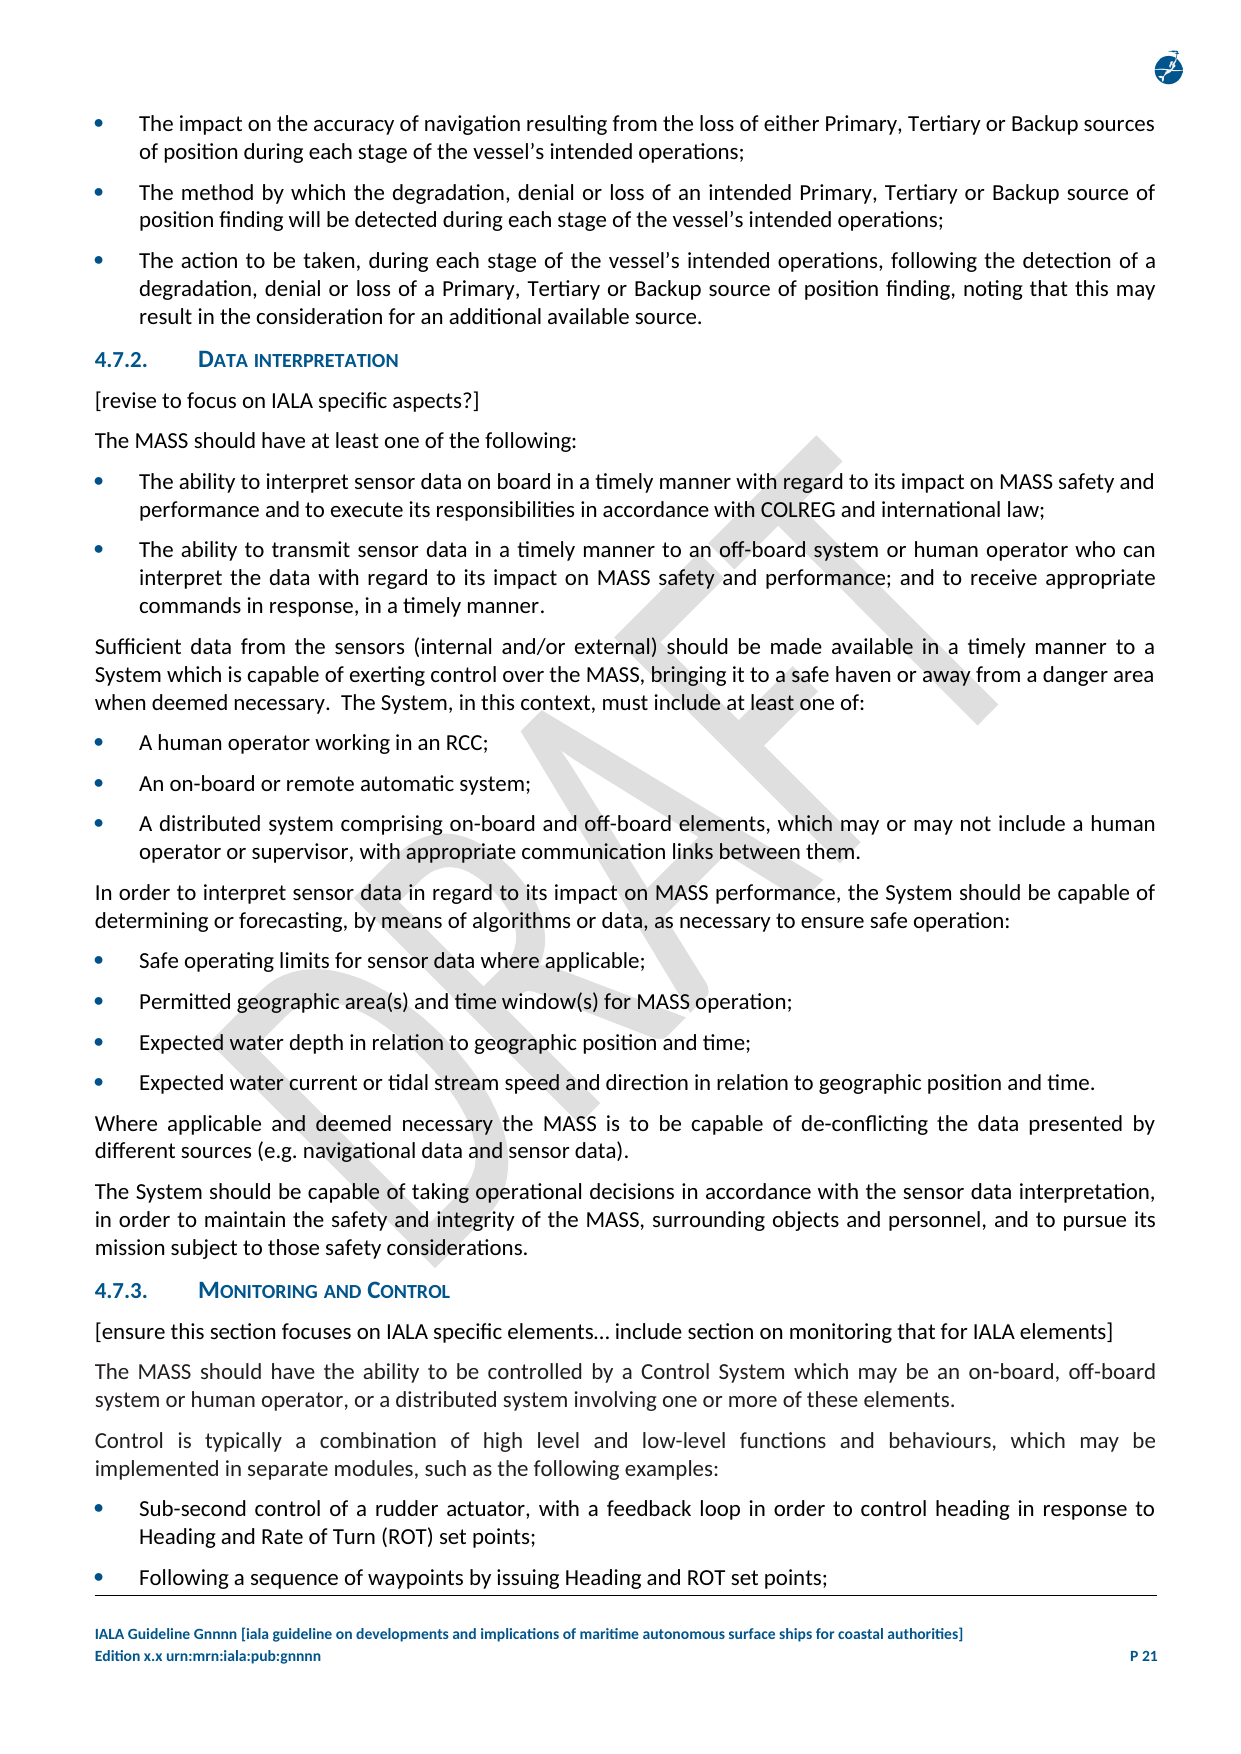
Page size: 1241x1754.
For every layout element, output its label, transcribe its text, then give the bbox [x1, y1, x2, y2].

list An on-board or remote automatic system; [94, 769, 1157, 797]
text [revise to focus on IALA specific aspects?] [94, 386, 1157, 414]
list The method by which the degradation, denial or loss of an intended Primary, Tertiary or Backup source of position finding will be detected during each stage of the vessel’s intended operations; [94, 178, 1157, 234]
list A distributed system comprising on-board and off-board elements, which may or may not include a human operator or supervisor, with appropriate communication links between them. [94, 809, 1157, 866]
list Safe operating limits for sensor data where applicable; [94, 947, 1157, 974]
list Permitted geographic area(s) and time window(s) for MASS operation; [94, 987, 1157, 1015]
text Sufficient data from the sensors (internal and/or external) should be made available in a timely manner to a System which is capable of exerting control over the MASS, bringing it to a safe haven or away from a danger area when deemed necessary. The System, in this context, must include at least one of: [94, 632, 1157, 716]
list A human operator working in an RCC; [94, 728, 1157, 756]
text The MASS should have at least one of the following: [94, 426, 1157, 454]
text The System should be capable of taking operational decisions in accordance with the sensor data interpretation, in order to maintain the safety and integrity of the MASS, surrounding objects and personnel, and to pursue its mission subject to those safety considerations. [94, 1177, 1157, 1261]
list Following a sequence of waypoints by issuing Heading and ROT set points; [94, 1563, 1157, 1591]
text The MASS should have the ability to be controlled by a Control System which may be an on-board, off-board system or human operator, or a distributed system involving one or more of these elements. [94, 1357, 1157, 1413]
list The action to be taken, during each stage of the vessel’s intended operations, following the detection of a degradation, denial or loss of a Primary, Tertiary or Backup source of position finding, noting that this may result in the consideration for an additional available source. [94, 246, 1157, 330]
list The impact on the accuracy of navigation resulting from the loss of either Primary, Tertiary or Backup sources of position during each stage of the vessel’s intended operations; [94, 109, 1157, 165]
list The ability to interpret sensor data on board in a timely manner with regard to its impact on MASS safety and performance and to execute its responsibilities in accordance with COLREG and international law; [94, 467, 1157, 523]
text [ensure this section focuses on IALA specific elements… include section on monitoring that for IALA elements] [94, 1317, 1157, 1345]
list Expected water current or tidal stream speed and direction in relation to geographic position and time. [94, 1068, 1157, 1096]
subtitle Data interpretation [94, 343, 1069, 373]
list Expected water depth in relation to geographic position and time; [94, 1028, 1157, 1056]
text In order to interpret sensor data in regard to its impact on MASS performance, the System should be capable of determining or forecasting, by means of algorithms or data, as necessary to ensure safe operation: [94, 878, 1157, 934]
text Where applicable and deemed necessary the MASS is to be capable of de-conflicting the data presented by different sources (e.g. navigational data and sensor data). [94, 1109, 1157, 1165]
list The ability to transmit sensor data in a timely manner to an off-board system or human operator who can interpret the data with regard to its impact on MASS safety and performance; and to receive appropriate commands in response, in a timely manner. [94, 535, 1157, 619]
text Control is typically a combination of high level and low-level functions and behaviours, which may be implemented in separate modules, such as the following examples: [94, 1426, 1157, 1482]
list Sub-second control of a rudder actuator, with a feedback loop in order to control heading in response to Heading and Rate of Turn (ROT) set points; [94, 1494, 1157, 1550]
subtitle Monitoring and Control [94, 1274, 1069, 1304]
picture [1123, 0, 1241, 119]
